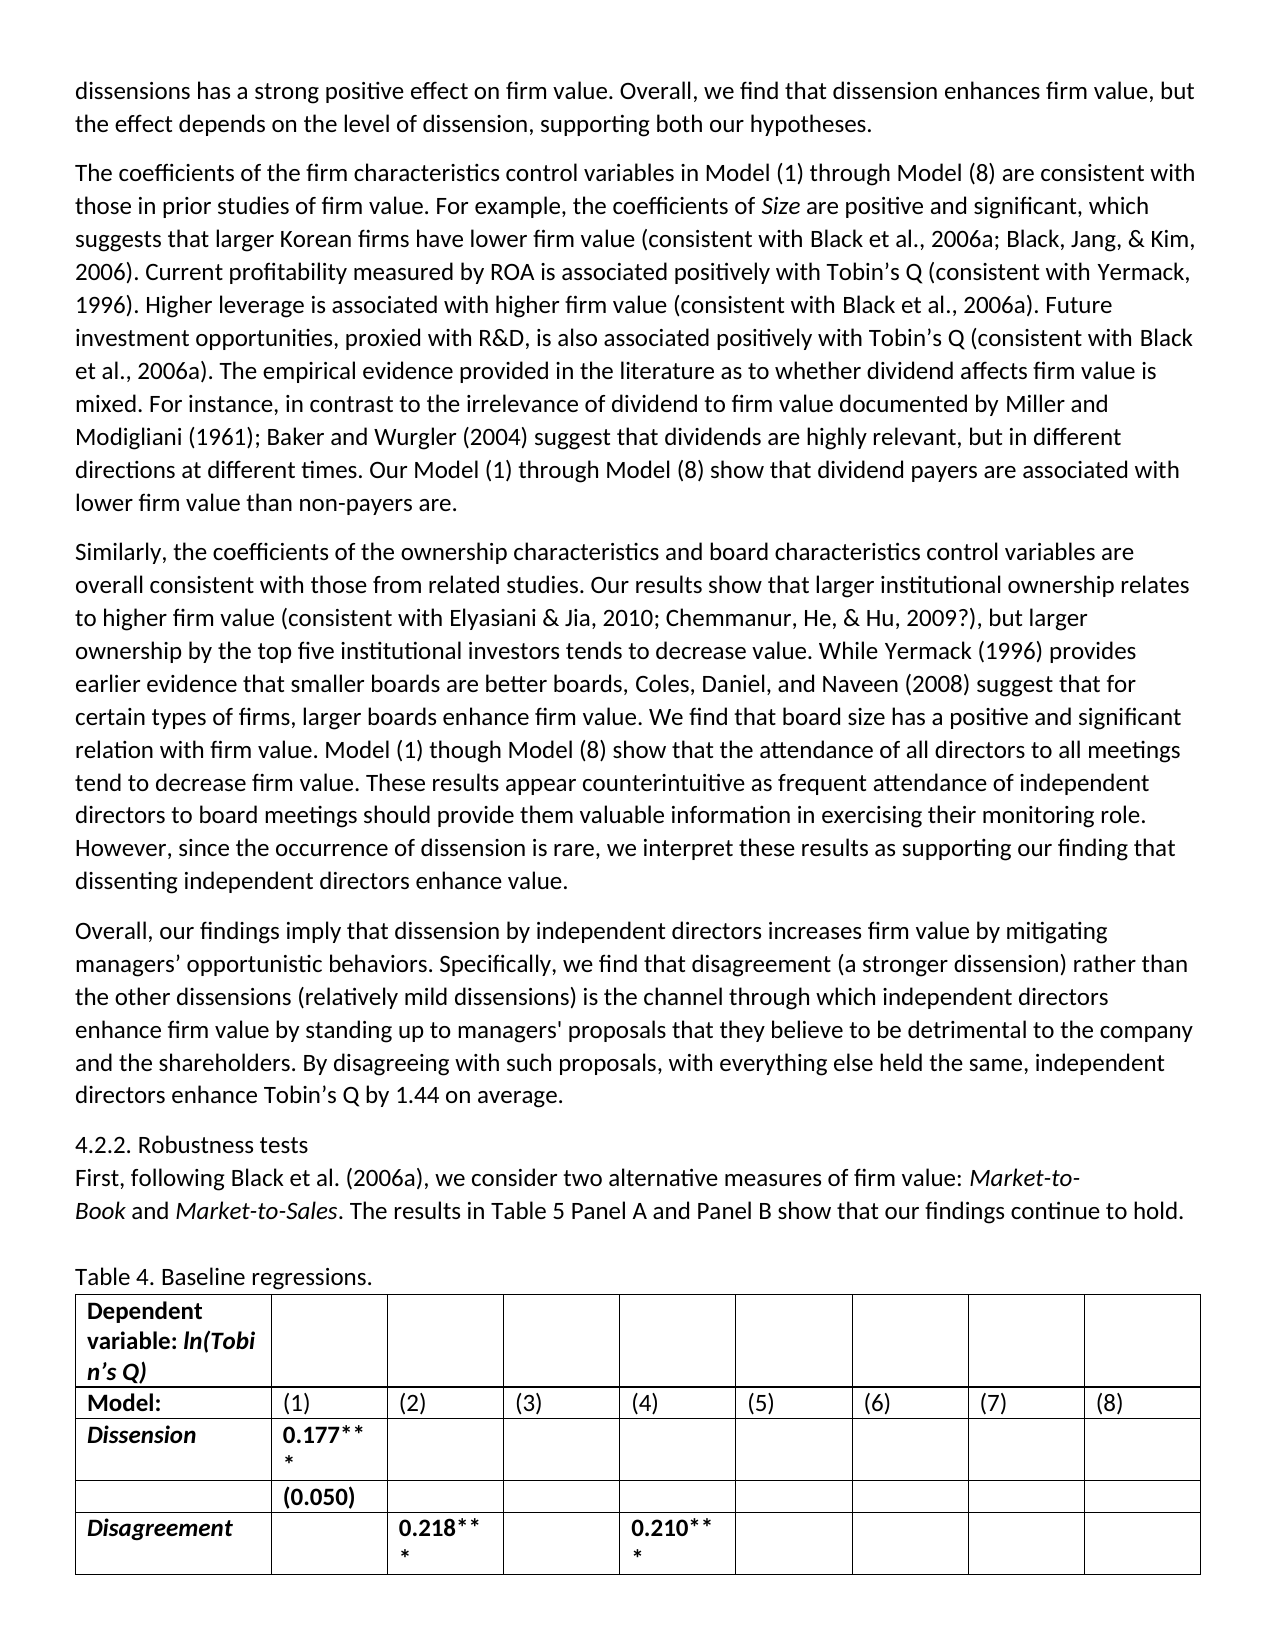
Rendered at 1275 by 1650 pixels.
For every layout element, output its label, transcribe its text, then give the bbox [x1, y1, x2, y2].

table_header [969, 1295, 1084, 1386]
table_cell (0.050) [272, 1481, 387, 1512]
table_cell Disagreement [76, 1513, 271, 1574]
table_cell 0.177*** [272, 1419, 387, 1480]
table_header Dependent variable: ln(Tobin’s Q) [76, 1295, 271, 1386]
text The coefficients of the firm characteristics control variables in Model (1) through Model (8) are consistent with those in prior studies of firm value. For example, the coefficients of Size are positive and significant, which suggests that larger Korean firms have lower firm value (consistent with Black et al., 2006a; Black, Jang, & Kim, 2006). Current profitability measured by ROA is associated positively with Tobin’s Q (consistent with Yermack, 1996). Higher leverage is associated with higher firm value (consistent with Black et al., 2006a). Future investment opportunities, proxied with R&D, is also associated positively with Tobin’s Q (consistent with Black et al., 2006a). The empirical evidence provided in the literature as to whether dividend affects firm value is mixed. For instance, in contrast to the irrelevance of dividend to firm value documented by Miller and Modigliani (1961); Baker and Wurgler (2004) suggest that dividends are highly relevant, but in different directions at different times. Our Model (1) through Model (8) show that dividend payers are associated with lower firm value than non-payers are. [75, 157, 1200, 517]
table_cell Model: [76, 1388, 271, 1418]
table_cell [969, 1513, 1084, 1574]
table_cell [1085, 1513, 1200, 1574]
text 4.2.2. Robustness tests [75, 1129, 1200, 1160]
table_cell (4) [620, 1388, 735, 1418]
text Overall, our findings imply that dissension by independent directors increases firm value by mitigating managers’ opportunistic behaviors. Specifically, we find that disagreement (a stronger dissension) rather than the other dissensions (relatively mild dissensions) is the channel through which independent directors enhance firm value by standing up to managers' proposals that they believe to be detrimental to the company and the shareholders. By disagreeing with such proposals, with everything else held the same, independent directors enhance Tobin’s Q by 1.44 on average. [75, 915, 1200, 1110]
table_cell (3) [504, 1388, 619, 1418]
table_cell [853, 1513, 968, 1574]
table_cell (2) [388, 1388, 503, 1418]
table_header [736, 1295, 852, 1386]
table_header [504, 1295, 619, 1386]
table_cell [504, 1513, 619, 1574]
table_cell [969, 1481, 1084, 1512]
table_header [853, 1295, 968, 1386]
table_cell (8) [1085, 1388, 1200, 1418]
table_header [388, 1295, 503, 1386]
text Similarly, the coefficients of the ownership characteristics and board characteristics control variables are overall consistent with those from related studies. Our results show that larger institutional ownership relates to higher firm value (consistent with Elyasiani & Jia, 2010; Chemmanur, He, & Hu, 2009?), but larger ownership by the top five institutional investors tends to decrease value. While Yermack (1996) provides earlier evidence that smaller boards are better boards, Coles, Daniel, and Naveen (2008) suggest that for certain types of firms, larger boards enhance firm value. We find that board size has a positive and significant relation with firm value. Model (1) though Model (8) show that the attendance of all directors to all meetings tend to decrease firm value. These results appear counterintuitive as frequent attendance of independent directors to board meetings should provide them valuable information in exercising their monitoring role. However, since the occurrence of dissension is rare, we interpret these results as supporting our finding that dissenting independent directors enhance value. [75, 536, 1200, 896]
table_cell [969, 1419, 1084, 1480]
table_cell [504, 1419, 619, 1480]
table_cell [388, 1481, 503, 1512]
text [75, 75, 1200, 138]
table_cell [388, 1419, 503, 1480]
table_header [1085, 1295, 1200, 1386]
table_cell 0.218*** [388, 1513, 503, 1574]
table_cell (1) [272, 1388, 387, 1418]
table_cell [504, 1481, 619, 1512]
table_cell [76, 1481, 271, 1512]
table_cell Dissension [76, 1419, 271, 1480]
table_cell [736, 1513, 852, 1574]
table_cell [853, 1481, 968, 1512]
table_cell (7) [969, 1388, 1084, 1418]
table_header [272, 1295, 387, 1386]
table_cell 0.210*** [620, 1513, 735, 1574]
table_cell [620, 1419, 735, 1480]
text Table 4. Baseline regressions. [75, 1261, 1200, 1291]
table_cell [736, 1481, 852, 1512]
table_cell [736, 1419, 852, 1480]
table_cell [1085, 1419, 1200, 1480]
table_cell [1085, 1481, 1200, 1512]
table_cell (6) [853, 1388, 968, 1418]
text First, following Black et al. (2006a), we consider two alternative measures of firm value: Market-to-Book and Market-to-Sales. The results in Table 5 Panel A and Panel B show that our findings continue to hold. [75, 1162, 1200, 1226]
table_cell (5) [736, 1388, 852, 1418]
table_cell [853, 1419, 968, 1480]
table_header [620, 1295, 735, 1386]
table_cell [620, 1481, 735, 1512]
table_cell [272, 1513, 387, 1574]
